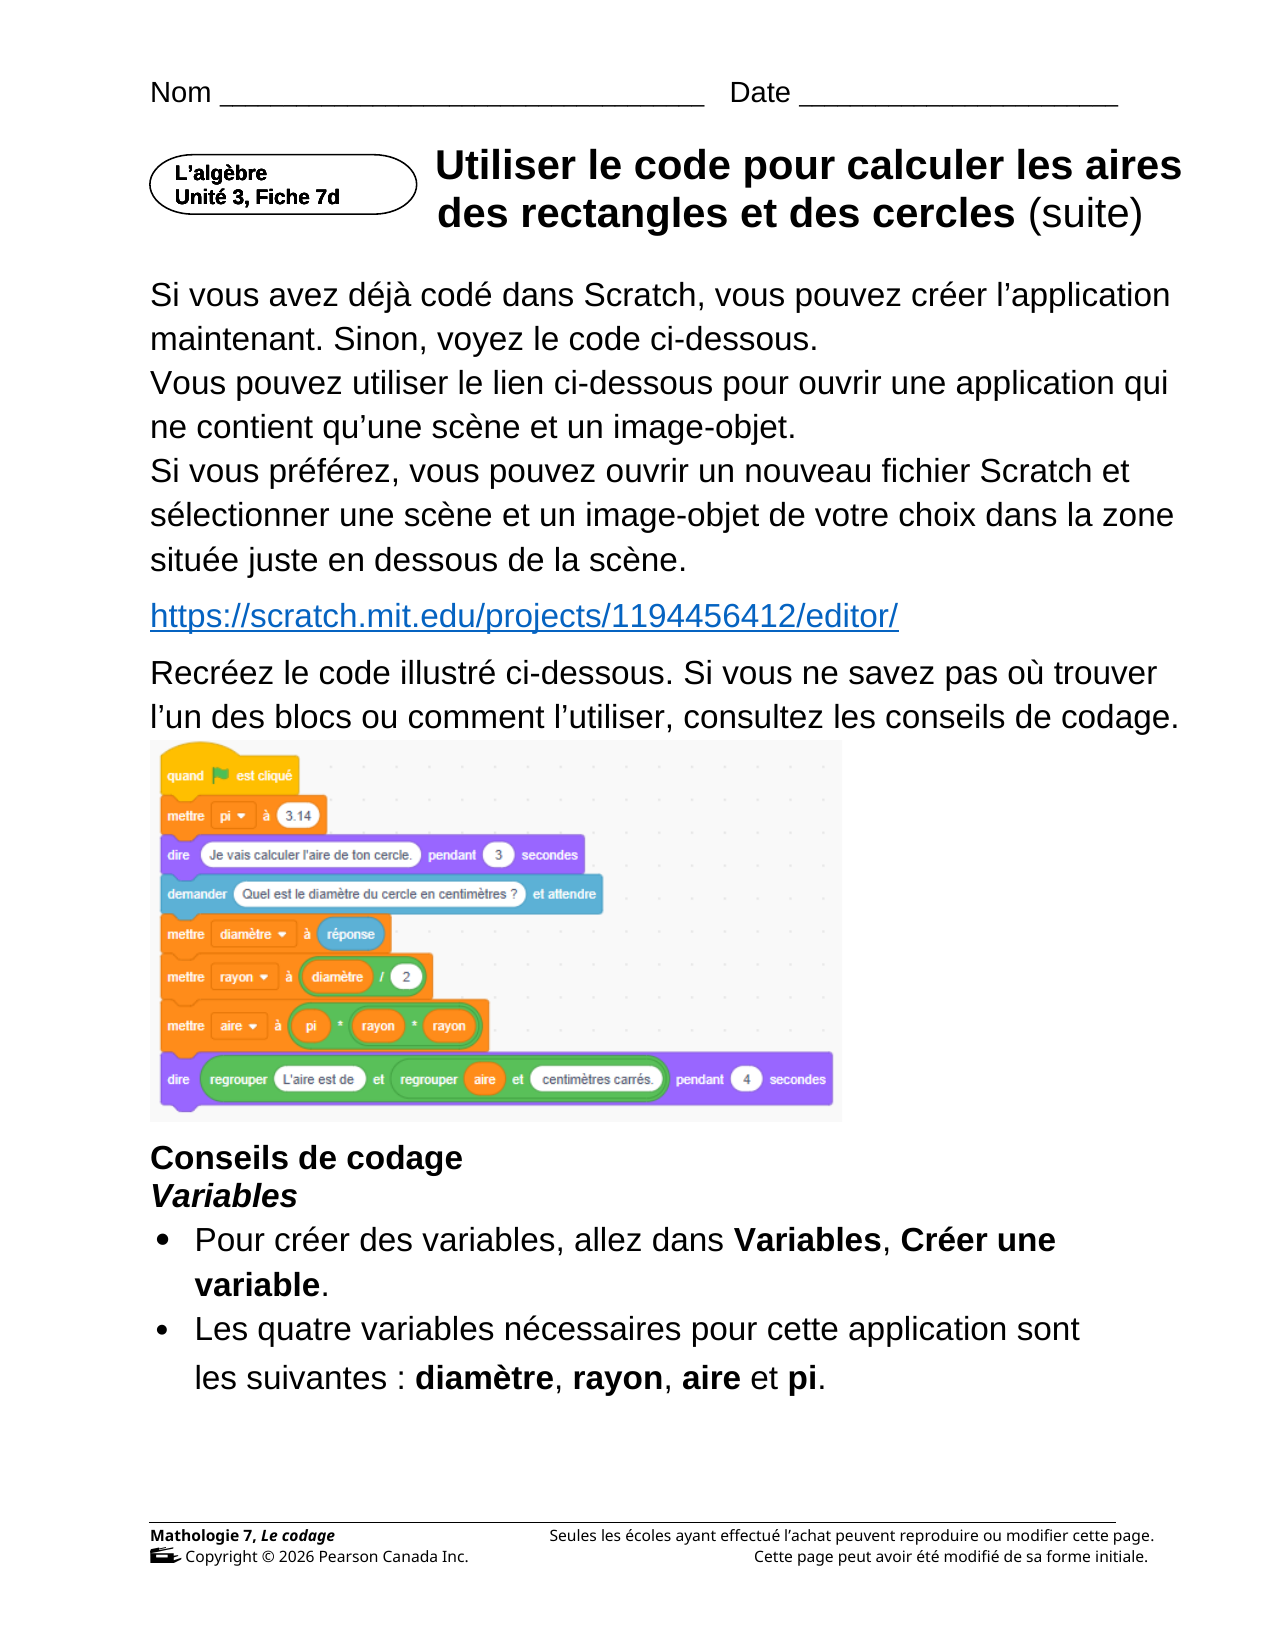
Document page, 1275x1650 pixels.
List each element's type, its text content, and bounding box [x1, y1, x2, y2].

text Variables [150, 1176, 1181, 1215]
picture [150, 1547, 182, 1563]
picture [150, 740, 843, 1122]
text Si vous avez déjà codé dans Scratch, vous pouvez créer l’application maintenant. Sinon, voyez le code ci-dessous. Vous pouvez utiliser le lien ci-dessous pour ouvrir une application qui ne contient qu’une scène et un image-objet. Si vous préférez, vous pouvez ouvrir un nouveau fichier Scratch et sélectionner une scène et un image-objet de votre choix dans la zone située juste en dessous de la scène. [150, 275, 1181, 578]
text https://scratch.mit.edu/projects/1194456412/editor/ [150, 596, 1181, 635]
list Les quatre variables nécessaires pour cette application sont les suivantes : diamètre, rayon, aire et pi. [157, 1309, 1181, 1397]
list Pour créer des variables, allez dans Variables, Créer une variable. [157, 1221, 1181, 1303]
text Conseils de codage [150, 1138, 1181, 1176]
